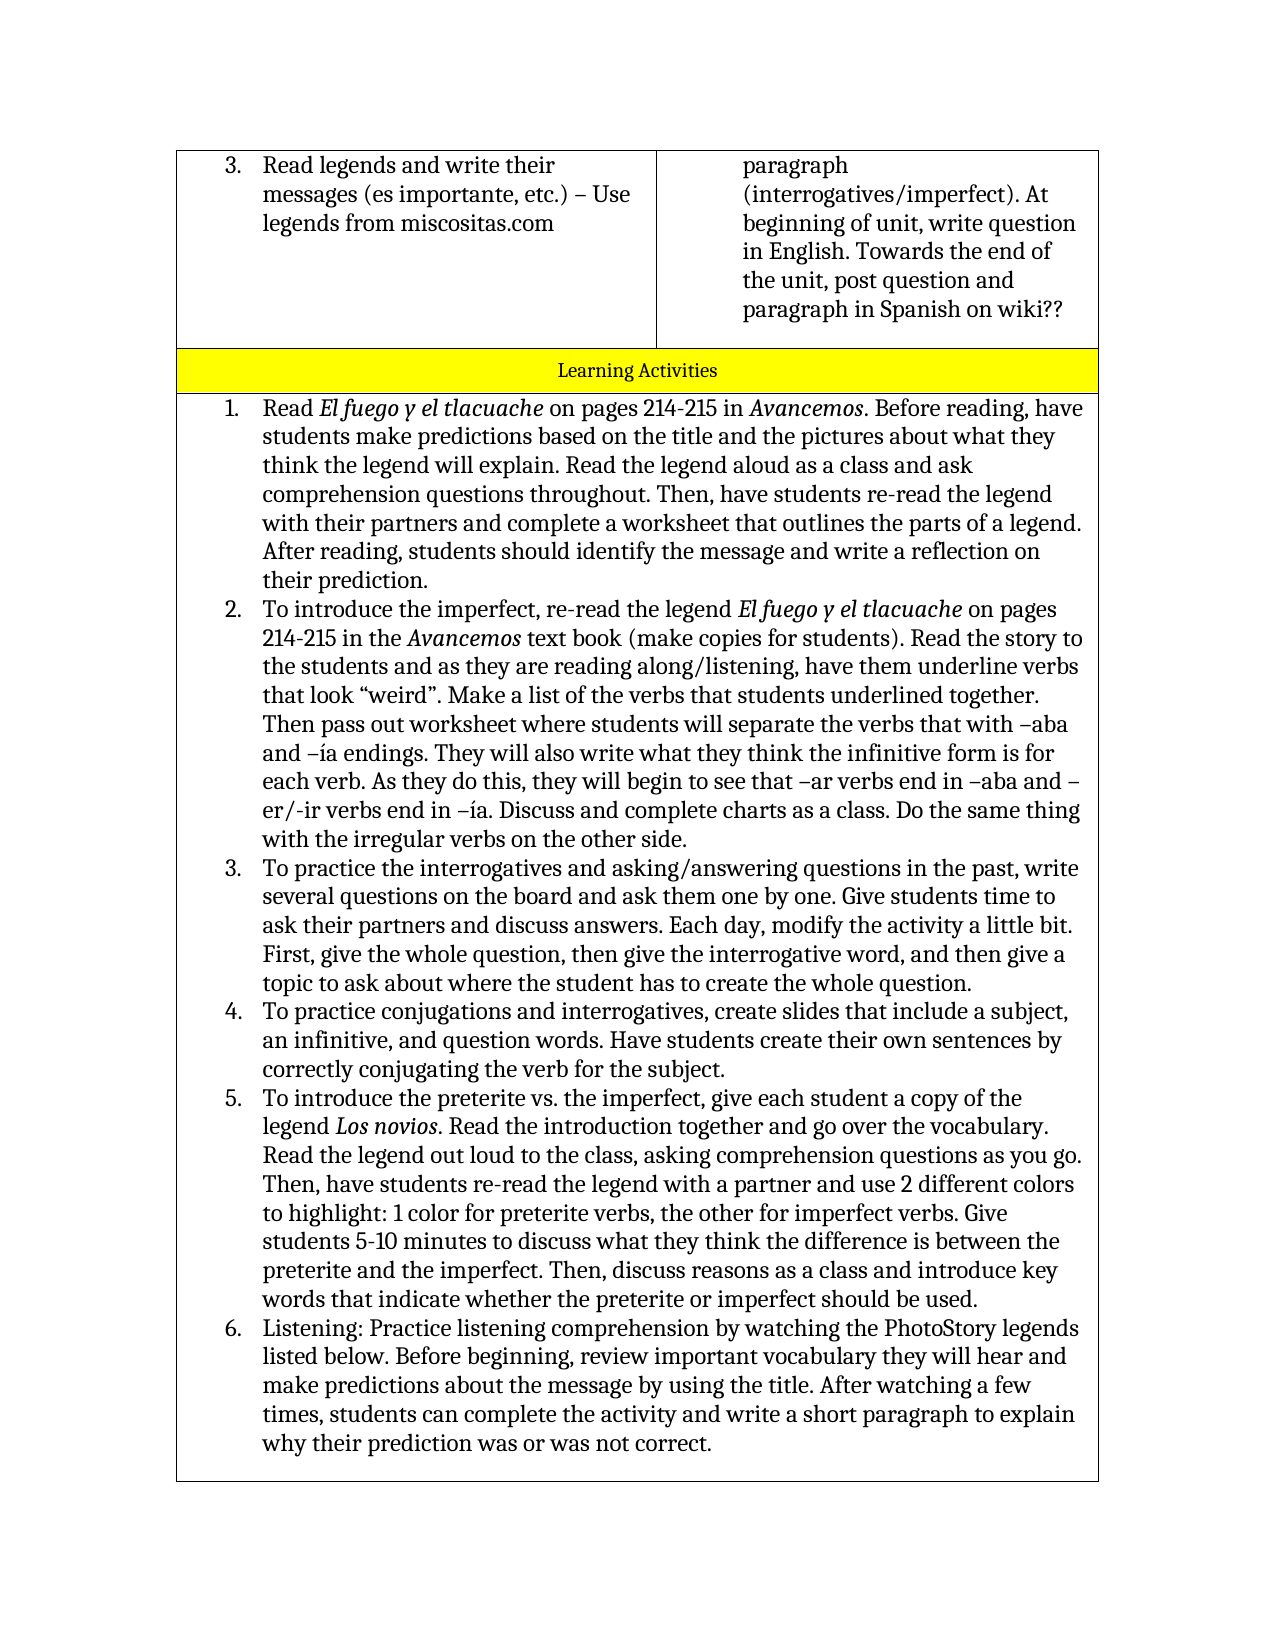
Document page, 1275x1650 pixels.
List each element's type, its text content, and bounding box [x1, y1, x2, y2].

table_cell Learning Activities [177, 349, 1098, 392]
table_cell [657, 151, 1098, 347]
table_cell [177, 151, 656, 347]
